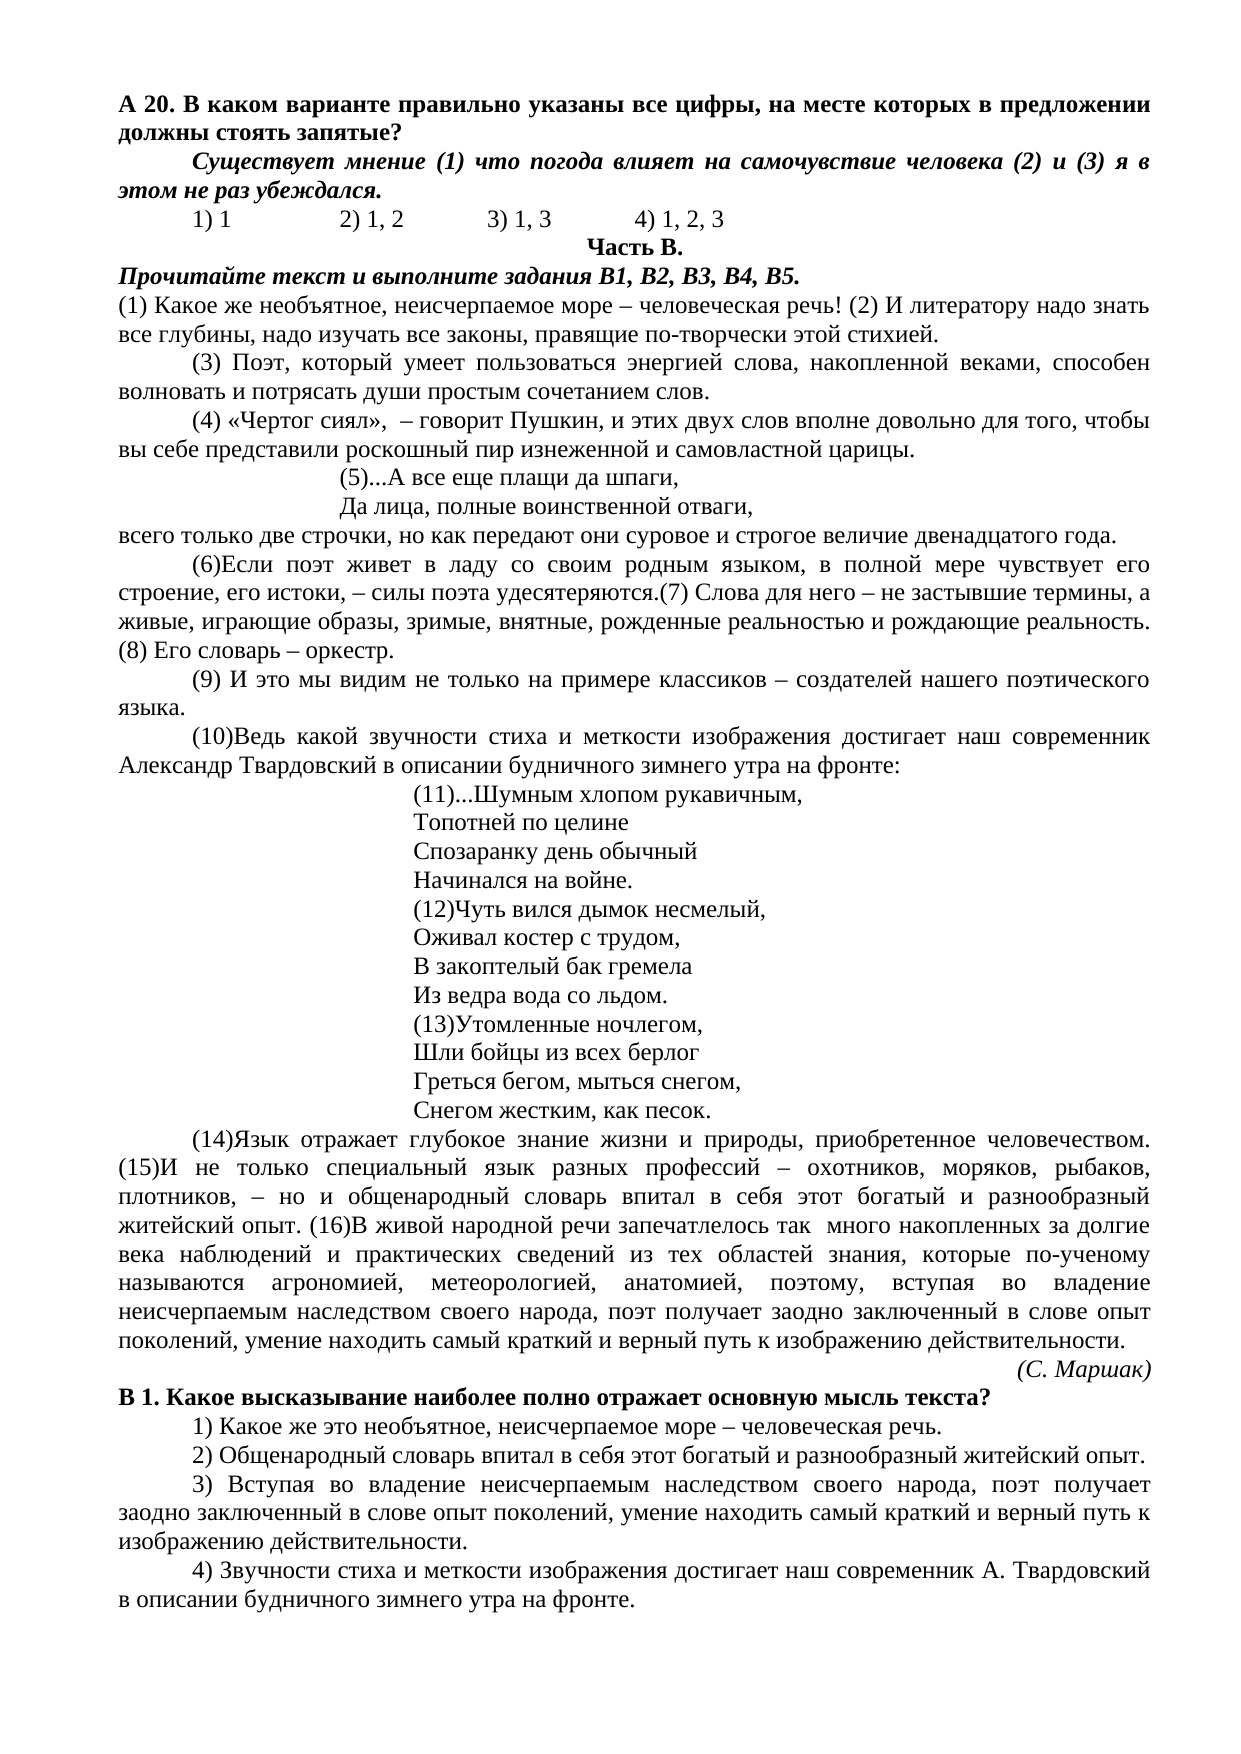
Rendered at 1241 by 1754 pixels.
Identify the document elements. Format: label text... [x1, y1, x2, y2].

text (3) Поэт, который умеет пользоваться энергией слова, накопленной веками, способен волновать и потрясать души простым сочетанием слов. [118, 347, 1152, 405]
text Начинался на войне. [413, 865, 1152, 894]
text (11)...Шумным хлопом рукавичным, [413, 779, 1152, 807]
text Снегом жестким, как песок. [413, 1095, 1152, 1124]
text (6)Если поэт живет в ладу со своим родным языком, в полной мере чувствует его строение, его истоки, – силы поэта удесятеряются.(7) Слова для него – не застывшие термины, а живые, играющие образы, зримые, внятные, рожденные реальностью и рождающие реальность. (8) Его словарь – оркестр. [118, 549, 1152, 664]
text Из ведра вода со льдом. [413, 980, 1152, 1009]
text (10)Ведь какой звучности стиха и меткости изображения достигает наш современник Александр Твардовский в описании будничного зимнего утра на фронте: [118, 721, 1152, 779]
text 1) 1 2) 1, 2 3) 1, 3 4) 1, 2, 3 [118, 204, 1152, 232]
text Прочитайте текст и выполните задания В1, В2, В3, В4, В5. [118, 261, 1152, 290]
text (9) И это мы видим не только на примере классиков – создателей нашего поэтического языка. [118, 664, 1152, 721]
text Шли бойцы из всех берлог [413, 1037, 1152, 1066]
text 4) Звучности стиха и меткости изображения достигает наш современник А. Твардовский в описании будничного зимнего утра на фронте. [118, 1555, 1152, 1612]
text Часть В. [118, 232, 1152, 261]
text Оживал костер с трудом, [413, 922, 1152, 951]
text Да лица, полные воинственной отваги, [266, 491, 1152, 520]
text Существует мнение (1) что погода влияет на самочувствие человека (2) и (3) я в этом не раз убеждался. [118, 146, 1152, 204]
text 2) Общенародный словарь впитал в себя этот богатый и разнообразный житейский опыт. [118, 1440, 1152, 1469]
text (1) Какое же необъятное, неисчерпаемое море – человеческая речь! (2) И литератору надо знать все глубины, надо изучать все законы, правящие по-творчески этой стихией. [118, 290, 1152, 347]
text А 20. В каком варианте правильно указаны все цифры, на месте которых в предложении должны стоять запятые? [118, 89, 1152, 146]
text (С. Маршак) [118, 1354, 1152, 1382]
text В 1. Какое высказывание наиболее полно отражает основную мысль текста? [118, 1382, 1152, 1411]
text (5)...А все еще плащи да шпаги, [266, 462, 1152, 491]
text Топотней по целине [413, 807, 1152, 836]
text 3) Вступая во владение неисчерпаемым наследством своего народа, поэт получает заодно заключенный в слове опыт поколений, умение находить самый краткий и верный путь к изображению действительности. [118, 1469, 1152, 1555]
text Спозаранку день обычный [413, 836, 1152, 865]
text Греться бегом, мыться снегом, [413, 1066, 1152, 1095]
text (12)Чуть вился дымок несмелый, [413, 894, 1152, 922]
text всего только две строчки, но как передают они суровое и строгое величие двенадцатого года. [118, 520, 1152, 549]
text (13)Утомленные ночлегом, [413, 1009, 1152, 1037]
text В закоптелый бак гремела [413, 951, 1152, 980]
text 1) Какое же это необъятное, неисчерпаемое море – человеческая речь. [118, 1411, 1152, 1440]
text (14)Язык отражает глубокое знание жизни и природы, приобретенное человечеством. (15)И не только специальный язык разных профессий – охотников, моряков, рыбаков, плотников, – но и общенародный словарь впитал в себя этот богатый и разнообразный житейский опыт. (16)В живой народной речи запечатлелось так много накопленных за долгие века наблюдений и практических сведений из тех областей знания, которые по-ученому называются агрономией, метеорологией, анатомией, поэтому, вступая во владение неисчерпаемым наследством своего народа, поэт получает заодно заключенный в слове опыт поколений, умение находить самый краткий и верный путь к изображению действительности. [118, 1124, 1152, 1354]
text (4) «Чертог сиял», – говорит Пушкин, и этих двух слов вполне довольно для того, чтобы вы себе представили роскошный пир изнеженной и самовластной царицы. [118, 405, 1152, 462]
